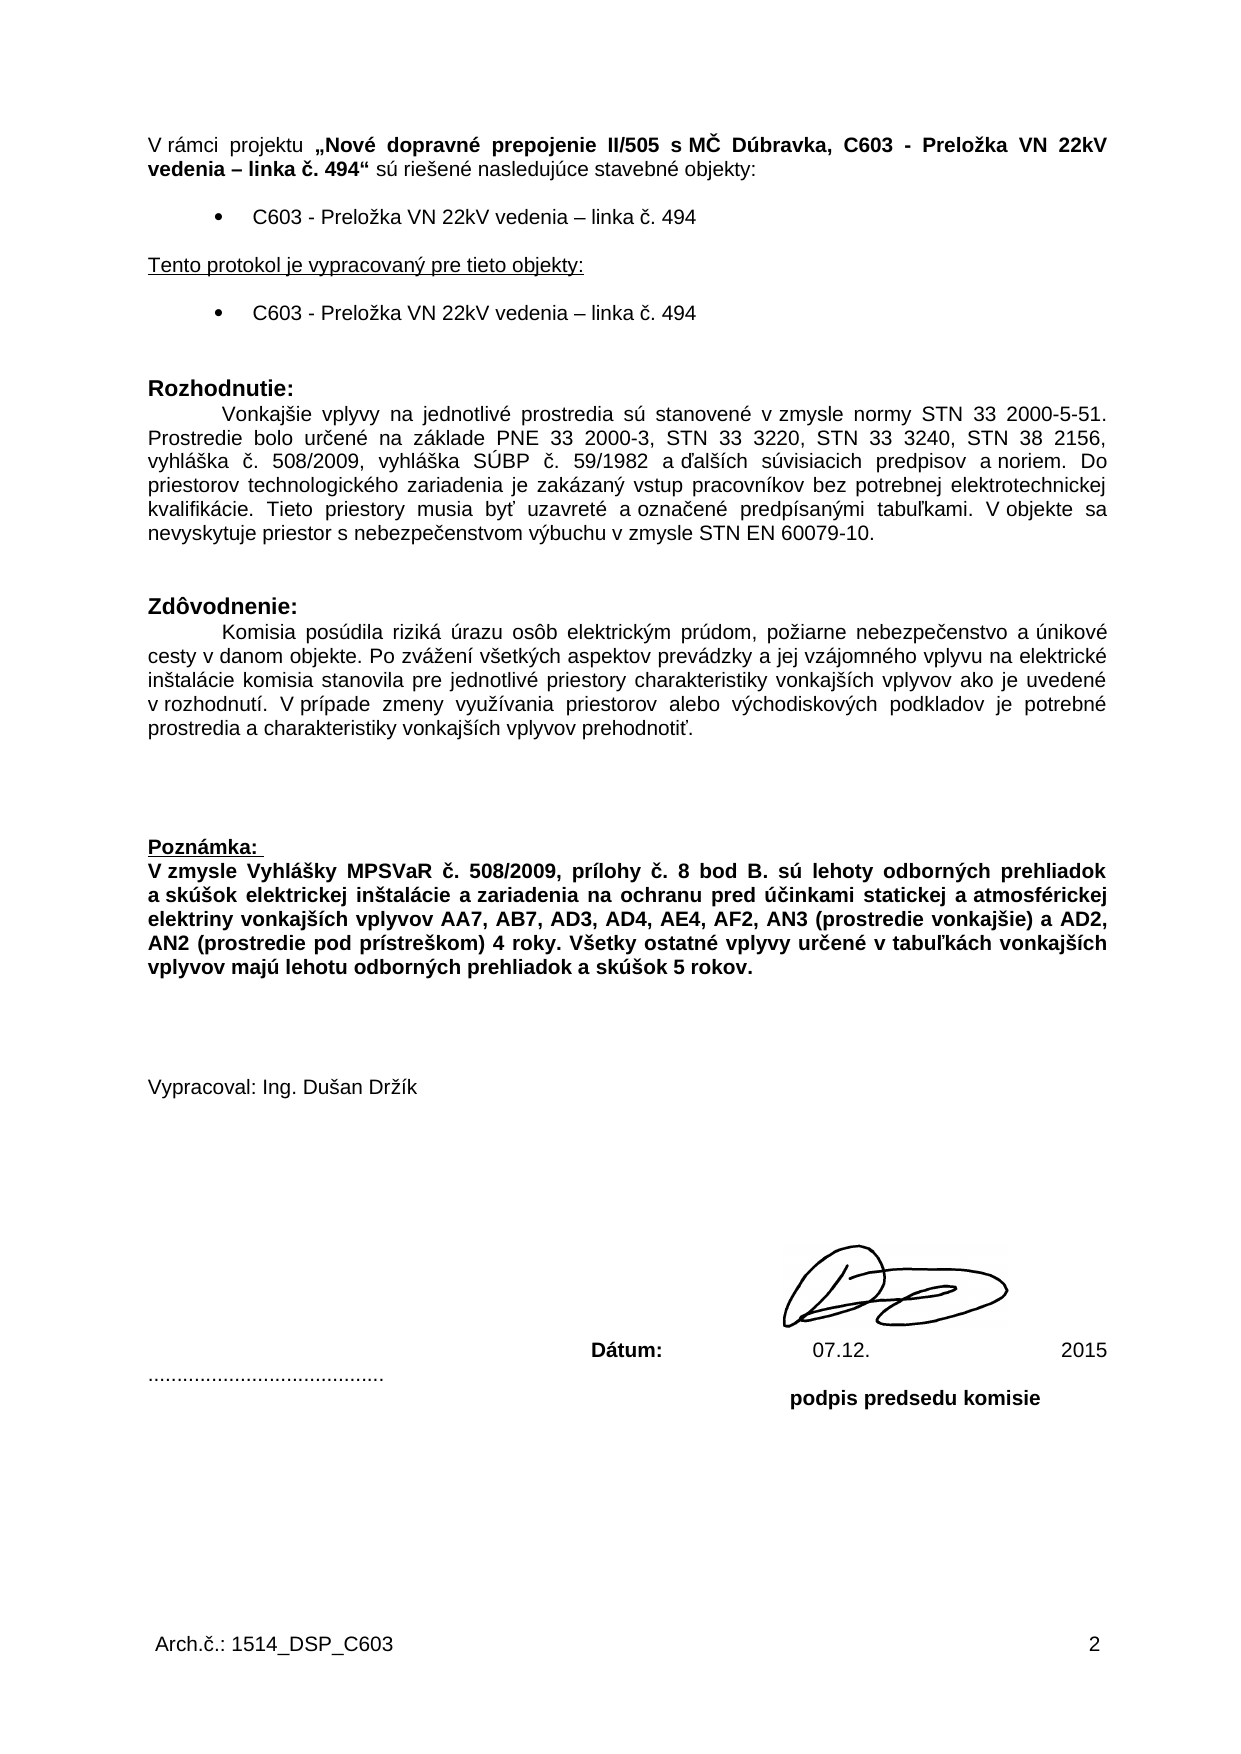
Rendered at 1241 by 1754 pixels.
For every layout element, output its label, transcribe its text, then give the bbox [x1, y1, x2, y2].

text Komisia posúdila riziká úrazu osôb elektrickým prúdom, požiarne nebezpečenstvo a únikové cesty v danom objekte. Po zvážení všetkých aspektov prevádzky a jej vzájomného vplyvu na elektrické inštalácie komisia stanovila pre jednotlivé priestory charakteristiky vonkajších vplyvov ako je uvedené v rozhodnutí. V prípade zmeny využívania priestorov alebo východiskových podkladov je potrebné prostredia a charakteristiky vonkajších vplyvov prehodnotiť. [148, 619, 1107, 739]
picture [782, 1244, 1009, 1329]
text Tento protokol je vypracovaný pre tieto objekty: [148, 253, 1107, 277]
text V zmysle Vyhlášky MPSVaR č. 508/2009, prílohy č. 8 bod B. sú lehoty odborných prehliadok a skúšok elektrickej inštalácie a zariadenia na ochranu pred účinkami statickej a atmosférickej elektriny vonkajších vplyvov AA7, AB7, AD3, AD4, AE4, AF2, AN3 (prostredie vonkajšie) a AD2, AN2 (prostredie pod prístreškom) 4 roky. Všetky ostatné vplyvy určené v tabuľkách vonkajších vplyvov majú lehotu odborných prehliadok a skúšok 5 rokov. [148, 859, 1107, 979]
text V rámci projektu „Nové dopravné prepojenie II/505 s MČ Dúbravka, C603 - Preložka VN 22kV vedenia – linka č. 494“ sú riešené nasledujúce stavebné objekty: [148, 133, 1107, 181]
text podpis predsedu komisie [664, 1386, 1107, 1410]
list C603 - Preložka VN 22kV vedenia – linka č. 494 [215, 205, 1107, 229]
text Poznámka: [148, 835, 1107, 859]
text Rozhodnutie: [148, 375, 1107, 401]
text Vypracoval: Ing. Dušan Držík [148, 1075, 1107, 1099]
text Zdôvodnenie: [148, 593, 1107, 619]
list C603 - Preložka VN 22kV vedenia – linka č. 494 [215, 301, 1107, 325]
text Vonkajšie vplyvy na jednotlivé prostredia sú stanovené v zmysle normy STN 33 2000-5-51. Prostredie bolo určené na základe PNE 33 2000-3, STN 33 3220, STN 33 3240, STN 38 2156, vyhláška č. 508/2009, vyhláška SÚBP č. 59/1982 a ďalších súvisiacich predpisov a noriem. Do priestorov technologického zariadenia je zakázaný vstup pracovníkov bez potrebnej elektrotechnickej kvalifikácie. Tieto priestory musia byť uzavreté a označené predpísanými tabuľkami. V objekte sa nevyskytuje priestor s nebezpečenstvom výbuchu v zmysle STN EN 60079-10. [148, 401, 1107, 545]
text Dátum: 07.12. 2015 ......................................... [148, 1338, 1107, 1386]
